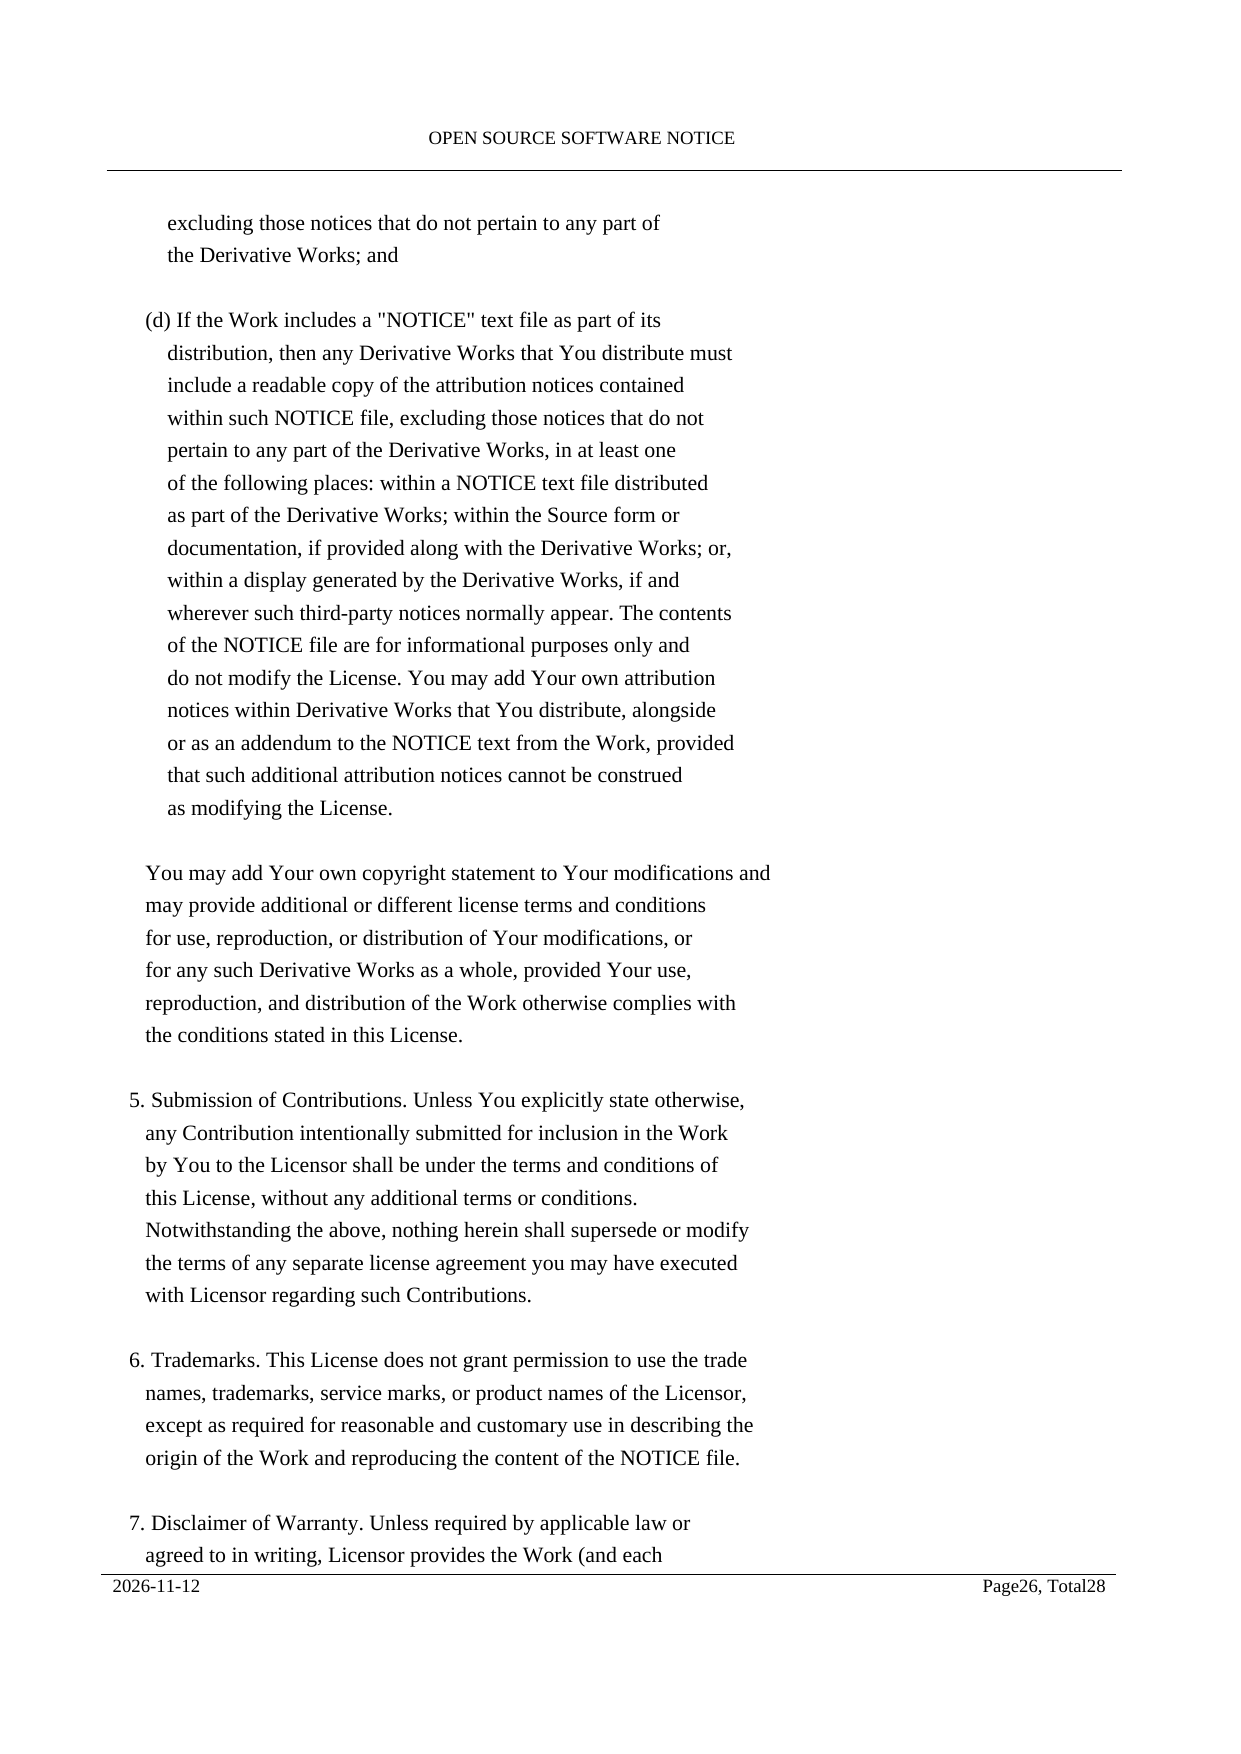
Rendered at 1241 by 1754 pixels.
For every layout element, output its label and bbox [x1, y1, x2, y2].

text [112, 206, 1128, 1571]
